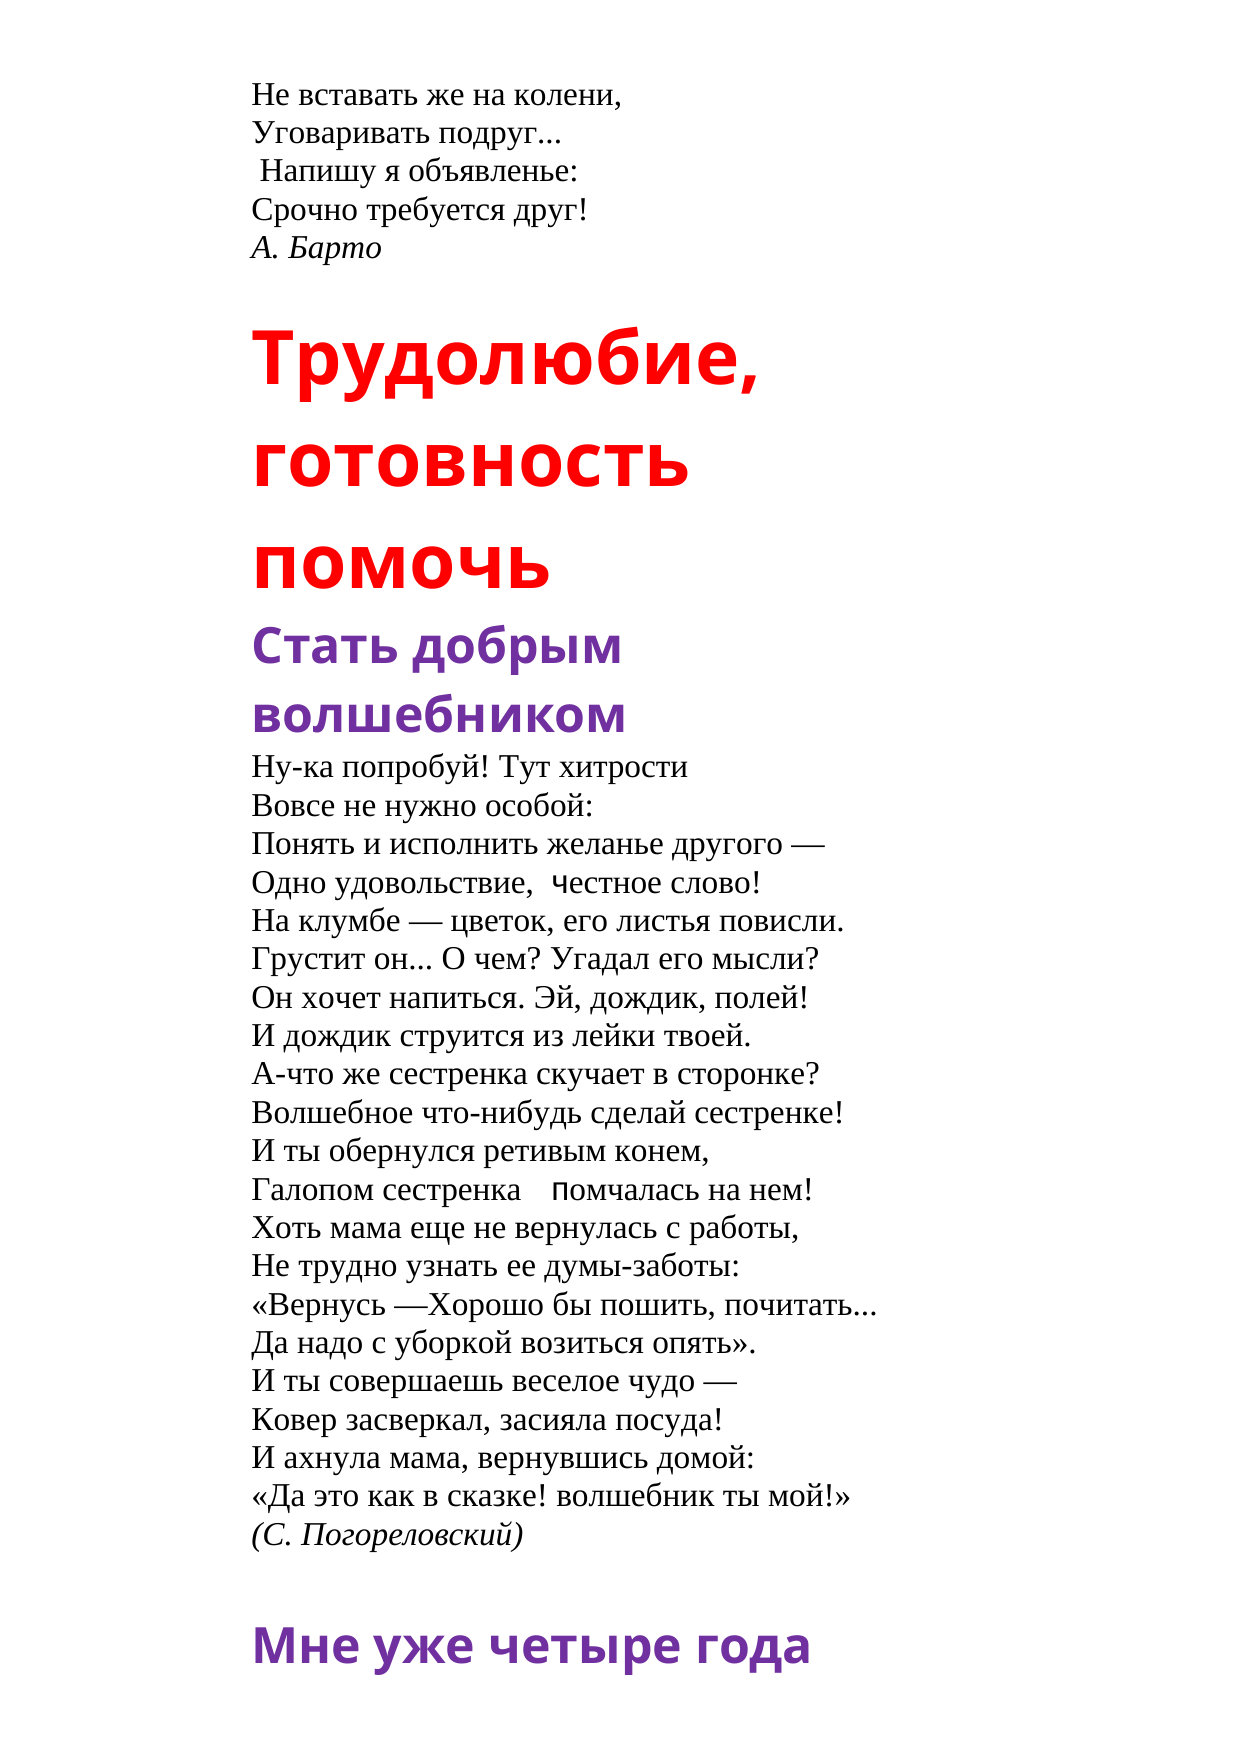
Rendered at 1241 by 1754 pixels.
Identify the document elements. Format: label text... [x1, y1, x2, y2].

text Трудолюбие, готовность помочь [251, 304, 930, 610]
text И ахнула мама, вернувшись домой: [251, 1437, 930, 1475]
text Стать добрым волшебником Ну-ка попробуй! Тут хитрости Вовсе не нужно особой: [251, 610, 930, 823]
text Не вставать же на колени, [251, 74, 930, 112]
text Ковер засверкал, засияла посуда! [251, 1399, 930, 1437]
text Уговаривать подруг... [251, 112, 930, 151]
text «Вернусь —Хорошо бы пошить, почитать... [251, 1284, 930, 1322]
text И ты совершаешь веселое чудо — [251, 1360, 930, 1399]
text А. Барто [251, 227, 930, 266]
text Грустит он... О чем? Угадал его мысли? Он хочет напиться. Эй, дождик, полей! И дождик струится из лейки твоей. А-что же сестренка скучает в сторонке? Волшебное что-нибудь сделай сестренке! И ты обернулся ретивым конем, Галопом сестренка помчалась на нем! [251, 938, 930, 1207]
text Срочно требуется друг! [251, 189, 930, 227]
text «Да это как в сказке! волшебник ты мой!» [251, 1475, 930, 1514]
text Не трудно узнать ее думы-заботы: [251, 1245, 930, 1284]
text Хоть мама еще не вернулась с работы, [251, 1207, 930, 1245]
text Понять и исполнить желанье другого — Одно удовольствие, честное слово! [251, 823, 930, 900]
text Мне уже четыре года [251, 1609, 930, 1678]
text (С. Погореловский) [251, 1514, 930, 1552]
text Да надо с уборкой возиться опять». [251, 1322, 930, 1360]
text Напишу я объявленье: [251, 151, 930, 189]
text На клумбе — цветок, его листья повисли. [251, 900, 930, 938]
